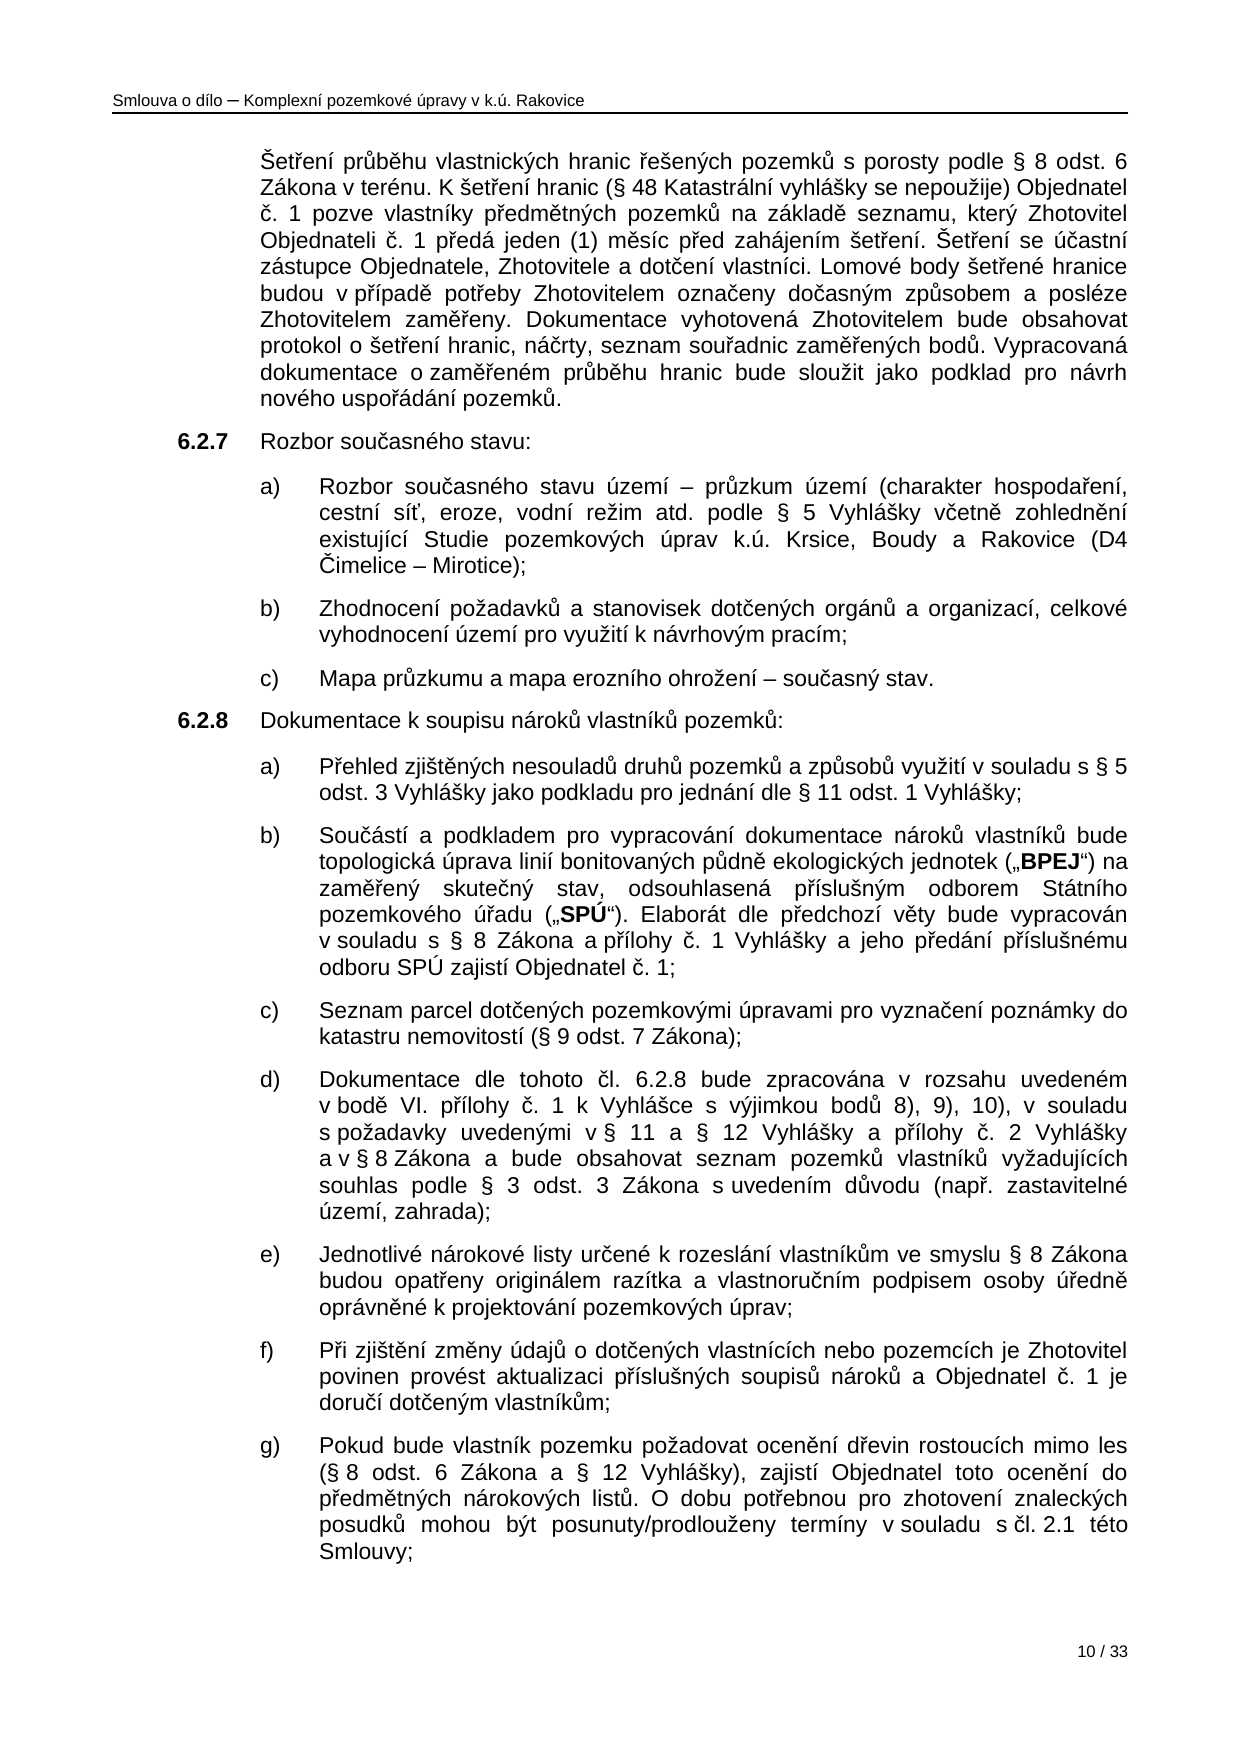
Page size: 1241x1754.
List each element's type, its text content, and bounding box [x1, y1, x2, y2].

list Jednotlivé nárokové listy určené k rozeslání vlastníkům ve smyslu § 8 Zákona budou opatřeny originálem razítka a vlastnoručním podpisem osoby úředně oprávněné k projektování pozemkových úprav; [260, 1241, 1128, 1320]
text Dokumentace k soupisu nároků vlastníků pozemků: [177, 707, 1128, 734]
list Mapa průzkumu a mapa erozního ohrožení – současný stav. [260, 664, 1128, 691]
text Rozbor současného stavu: [177, 428, 1128, 454]
list Seznam parcel dotčených pozemkovými úpravami pro vyznačení poznámky do katastru nemovitostí (§ 9 odst. 7 Zákona); [260, 997, 1128, 1049]
list Rozbor současného stavu území – průzkum území (charakter hospodaření, cestní síť, eroze, vodní režim atd. podle § 5 Vyhlášky včetně zohlednění existující Studie pozemkových úprav k.ú. Krsice, Boudy a Rakovice (D4 Čimelice – Mirotice); [260, 473, 1128, 578]
list Pokud bude vlastník pozemku požadovat ocenění dřevin rostoucích mimo les (§ 8 odst. 6 Zákona a § 12 Vyhlášky), zajistí Objednatel toto ocenění do předmětných nárokových listů. O dobu potřebnou pro zhotovení znaleckých posudků mohou být posunuty/prodlouženy termíny v souladu s čl. 2.1 této Smlouvy; [260, 1432, 1128, 1564]
list Součástí a podkladem pro vypracování dokumentace nároků vlastníků bude topologická úprava linií bonitovaných půdně ekologických jednotek („BPEJ“) na zaměřený skutečný stav, odsouhlasená příslušným odborem Státního pozemkového úřadu („SPÚ“). Elaborát dle předchozí věty bude vypracován v souladu s § 8 Zákona a přílohy č. 1 Vyhlášky a jeho předání příslušnému odboru SPÚ zajistí Objednatel č. 1; [260, 822, 1128, 980]
list Při zjištění změny údajů o dotčených vlastnících nebo pozemcích je Zhotovitel povinen provést aktualizaci příslušných soupisů nároků a Objednatel č. 1 je doručí dotčeným vlastníkům; [260, 1337, 1128, 1416]
list Dokumentace dle tohoto čl. 6.2.8 bude zpracována v rozsahu uvedeném v bodě VI. přílohy č. 1 k Vyhlášce s výjimkou bodů 8), 9), 10), v souladu s požadavky uvedenými v § 11 a § 12 Vyhlášky a přílohy č. 2 Vyhlášky a v § 8 Zákona a bude obsahovat seznam pozemků vlastníků vyžadujících souhlas podle § 3 odst. 3 Zákona s uvedením důvodu (např. zastavitelné území, zahrada); [260, 1066, 1128, 1224]
list Přehled zjištěných nesouladů druhů pozemků a způsobů využití v souladu s § 5 odst. 3 Vyhlášky jako podkladu pro jednání dle § 11 odst. 1 Vyhlášky; [260, 753, 1128, 805]
list Šetření průběhu vlastnických hranic řešených pozemků s porosty podle § 8 odst. 6 Zákona v terénu. K šetření hranic (§ 48 Katastrální vyhlášky se nepoužije) Objednatel č. 1 pozve vlastníky předmětných pozemků na základě seznamu, který Zhotovitel Objednateli č. 1 předá jeden (1) měsíc před zahájením šetření. Šetření se účastní zástupce Objednatele, Zhotovitele a dotčení vlastníci. Lomové body šetřené hranice budou v případě potřeby Zhotovitelem označeny dočasným způsobem a posléze Zhotovitelem zaměřeny. Dokumentace vyhotovená Zhotovitelem bude obsahovat protokol o šetření hranic, náčrty, seznam souřadnic zaměřených bodů. Vypracovaná dokumentace o zaměřeném průběhu hranic bude sloužit jako podklad pro návrh nového uspořádání pozemků. [260, 148, 1128, 411]
list Zhodnocení požadavků a stanovisek dotčených orgánů a organizací, celkové vyhodnocení území pro využití k návrhovým pracím; [260, 595, 1128, 648]
